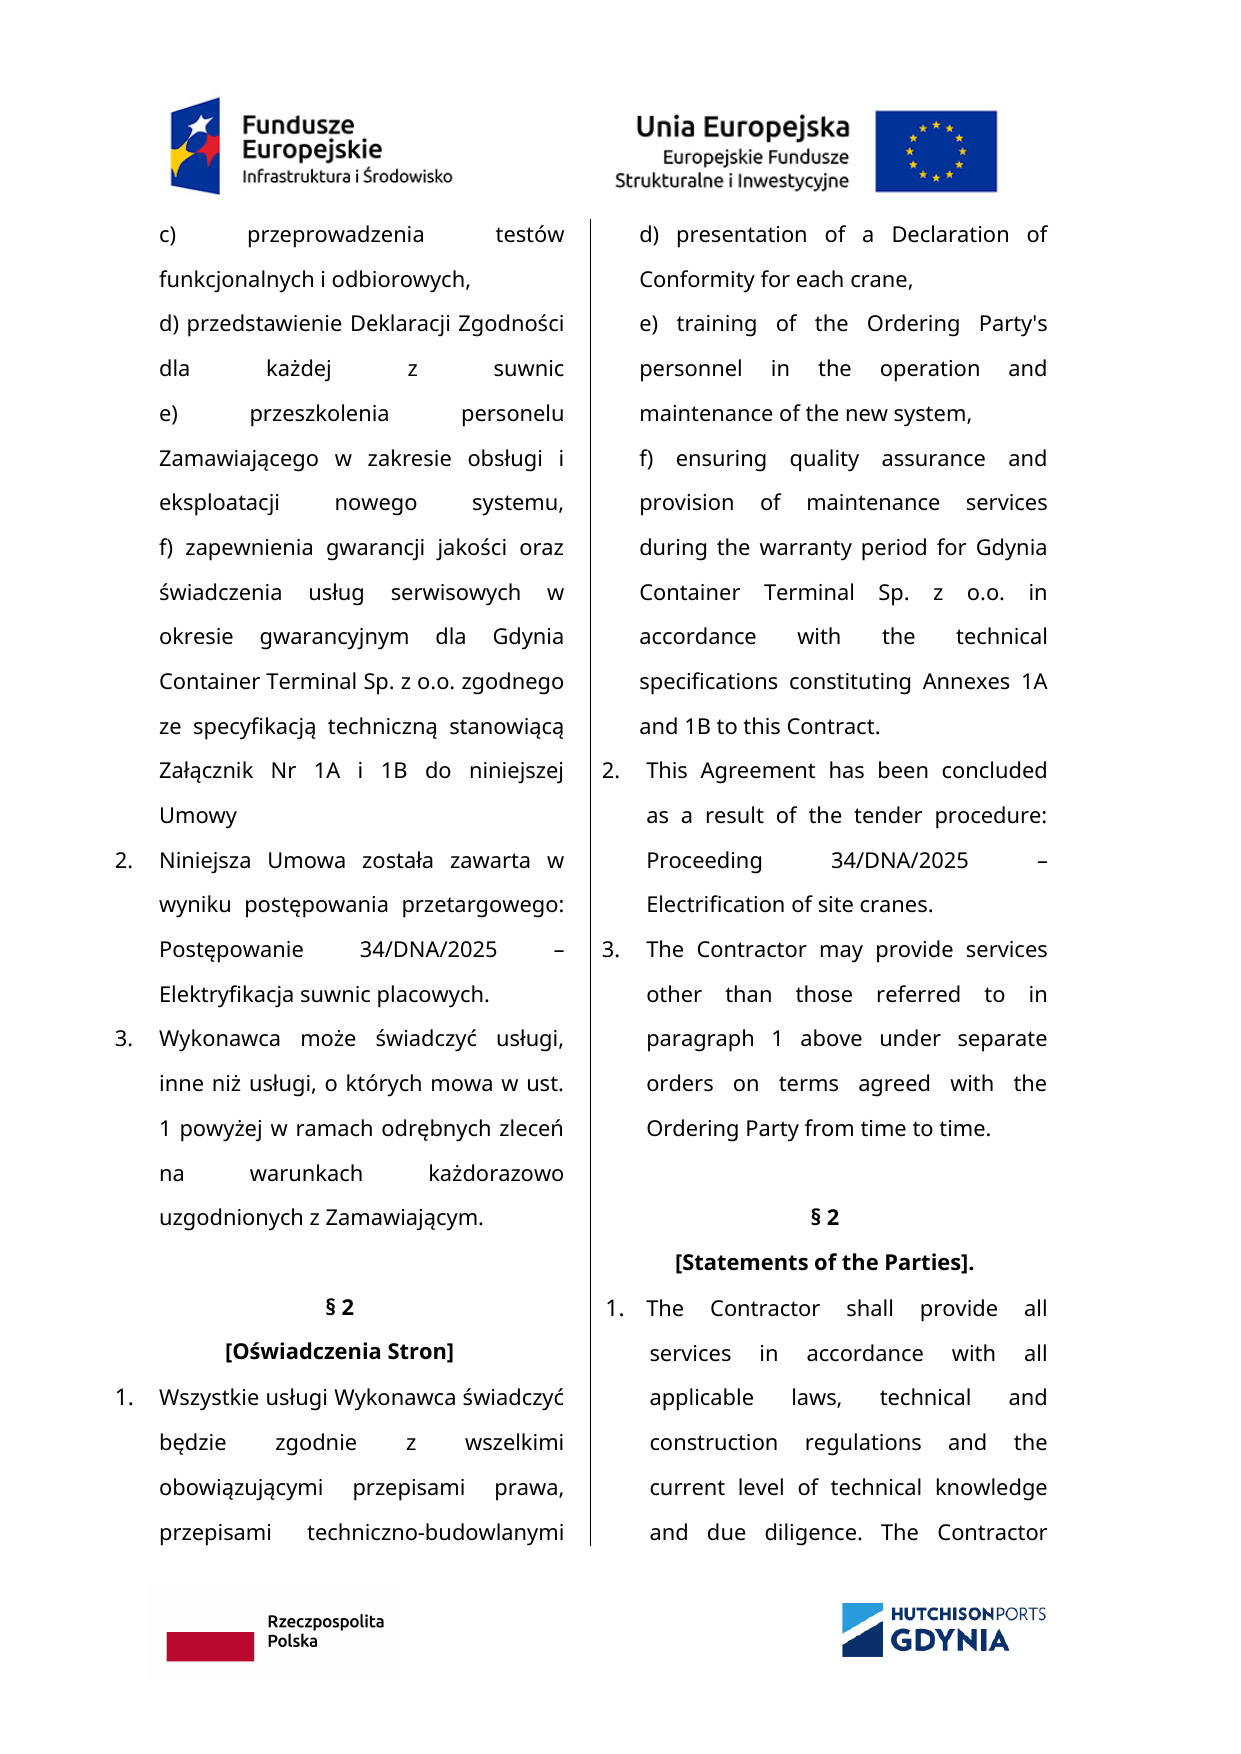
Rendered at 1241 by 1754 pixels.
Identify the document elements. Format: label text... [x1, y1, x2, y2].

picture [147, 1583, 403, 1681]
picture [589, 84, 1024, 219]
picture [821, 1585, 1087, 1681]
picture [147, 73, 476, 219]
